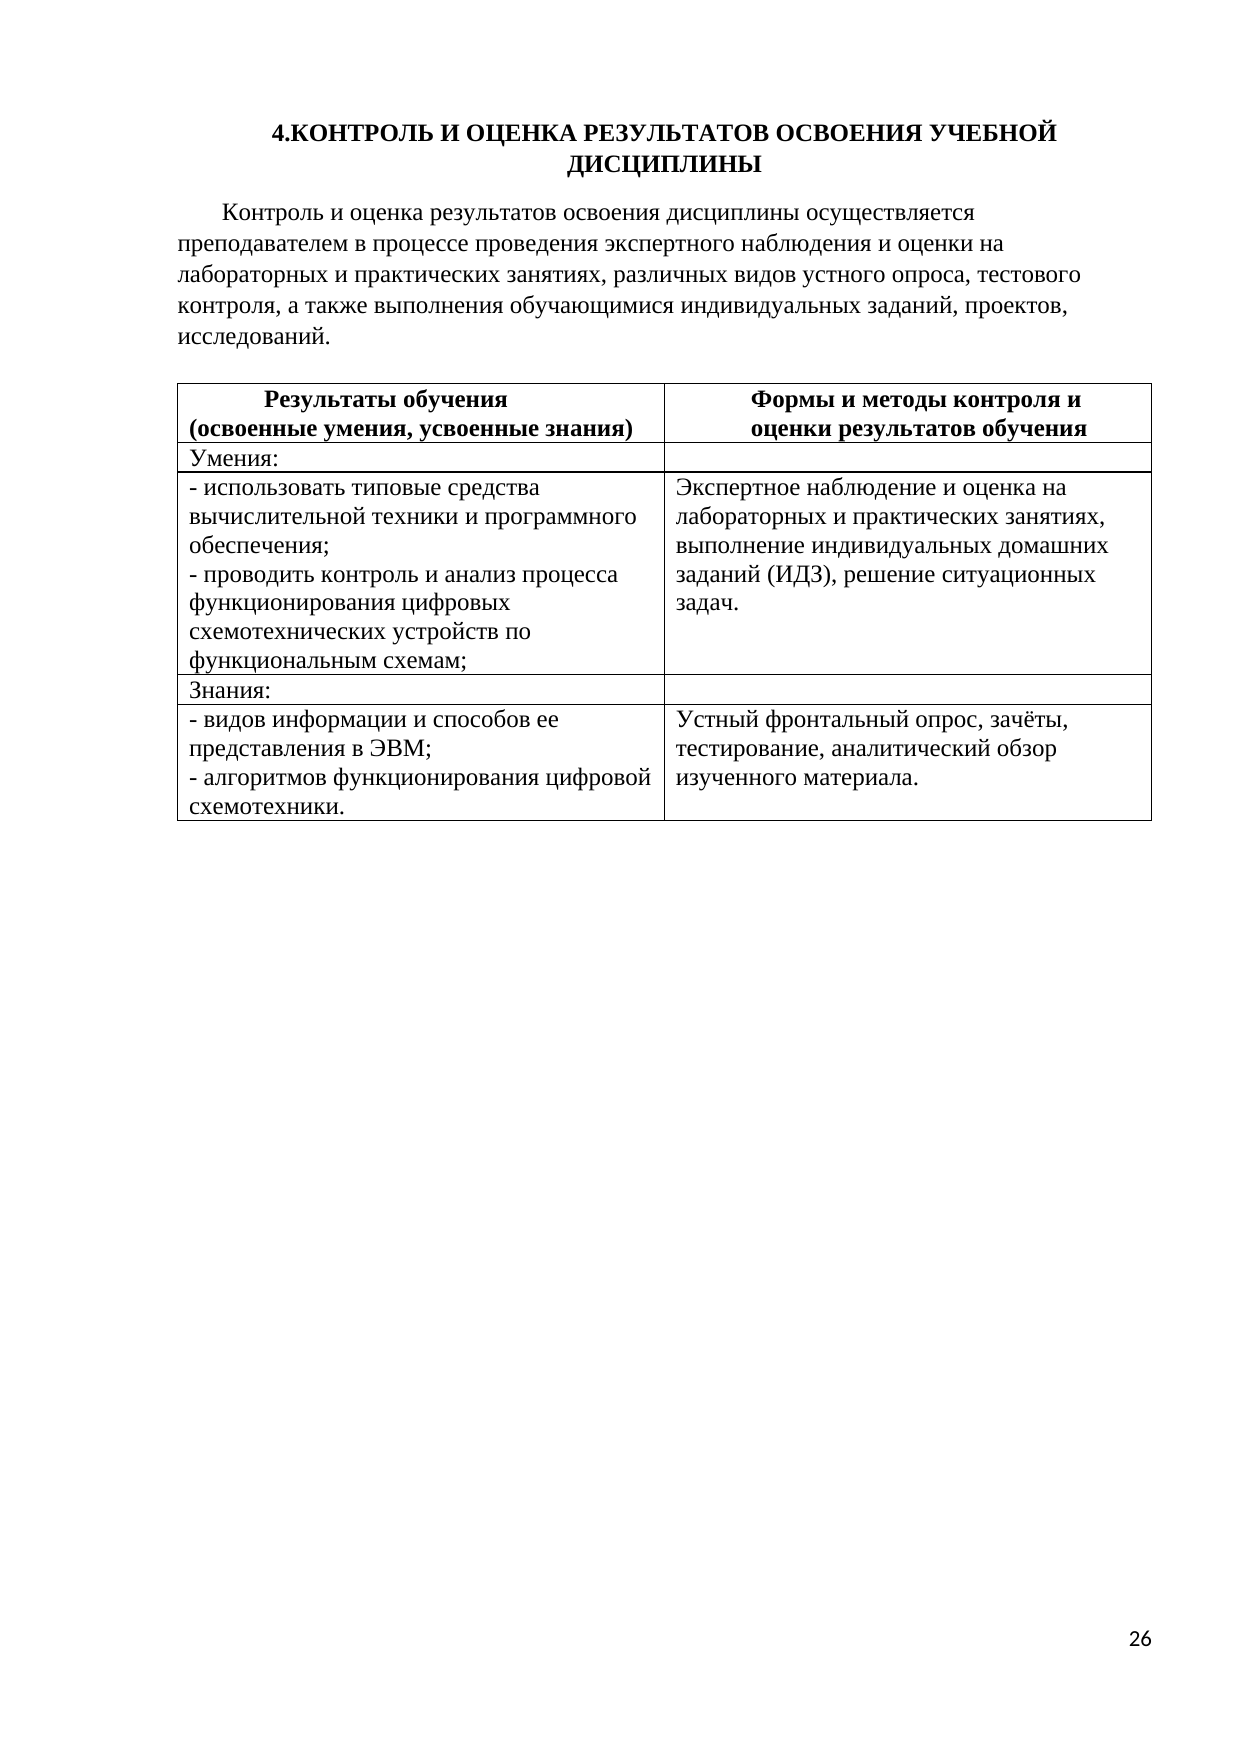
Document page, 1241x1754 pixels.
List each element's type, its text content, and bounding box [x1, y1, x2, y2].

table_cell Знания: [178, 675, 664, 703]
table_cell - использовать типовые средства вычислительной техники и программного обеспечения; - проводить контроль и анализ процесса функционирования цифровых схемотехнических устройств по функциональным схемам; [178, 473, 664, 674]
table_cell [665, 443, 1151, 471]
table_cell Умения: [178, 443, 664, 471]
table_cell Устный фронтальный опрос, зачёты, тестирование, аналитический обзор изученного материала. [665, 705, 1151, 819]
text 4.КОНТРОЛЬ И ОЦЕНКА РЕЗУЛЬТАТОВ ОСВОЕНИЯ УЧЕБНОЙ ДИСЦИПЛИНЫ [177, 118, 1152, 178]
table_header Формы и методы контроля и оценки результатов обучения [665, 384, 1151, 442]
table_header Результаты обучения (освоенные умения, усвоенные знания) [178, 384, 664, 442]
table_cell [665, 675, 1151, 703]
table_cell - видов информации и способов ее представления в ЭВМ; - алгоритмов функционирования цифровой схемотехники. [178, 705, 664, 819]
table_cell Экспертное наблюдение и оценка на лабораторных и практических занятиях, выполнение индивидуальных домашних заданий (ИДЗ), решение ситуационных задач. [665, 473, 1151, 674]
list Контроль и оценка результатов освоения дисциплины осуществляется преподавателем в процессе проведения экспертного наблюдения и оценки на лабораторных и практических занятиях, различных видов устного опроса, тестового контроля, а также выполнения обучающимися индивидуальных заданий, проектов, исследований. [177, 197, 1152, 350]
